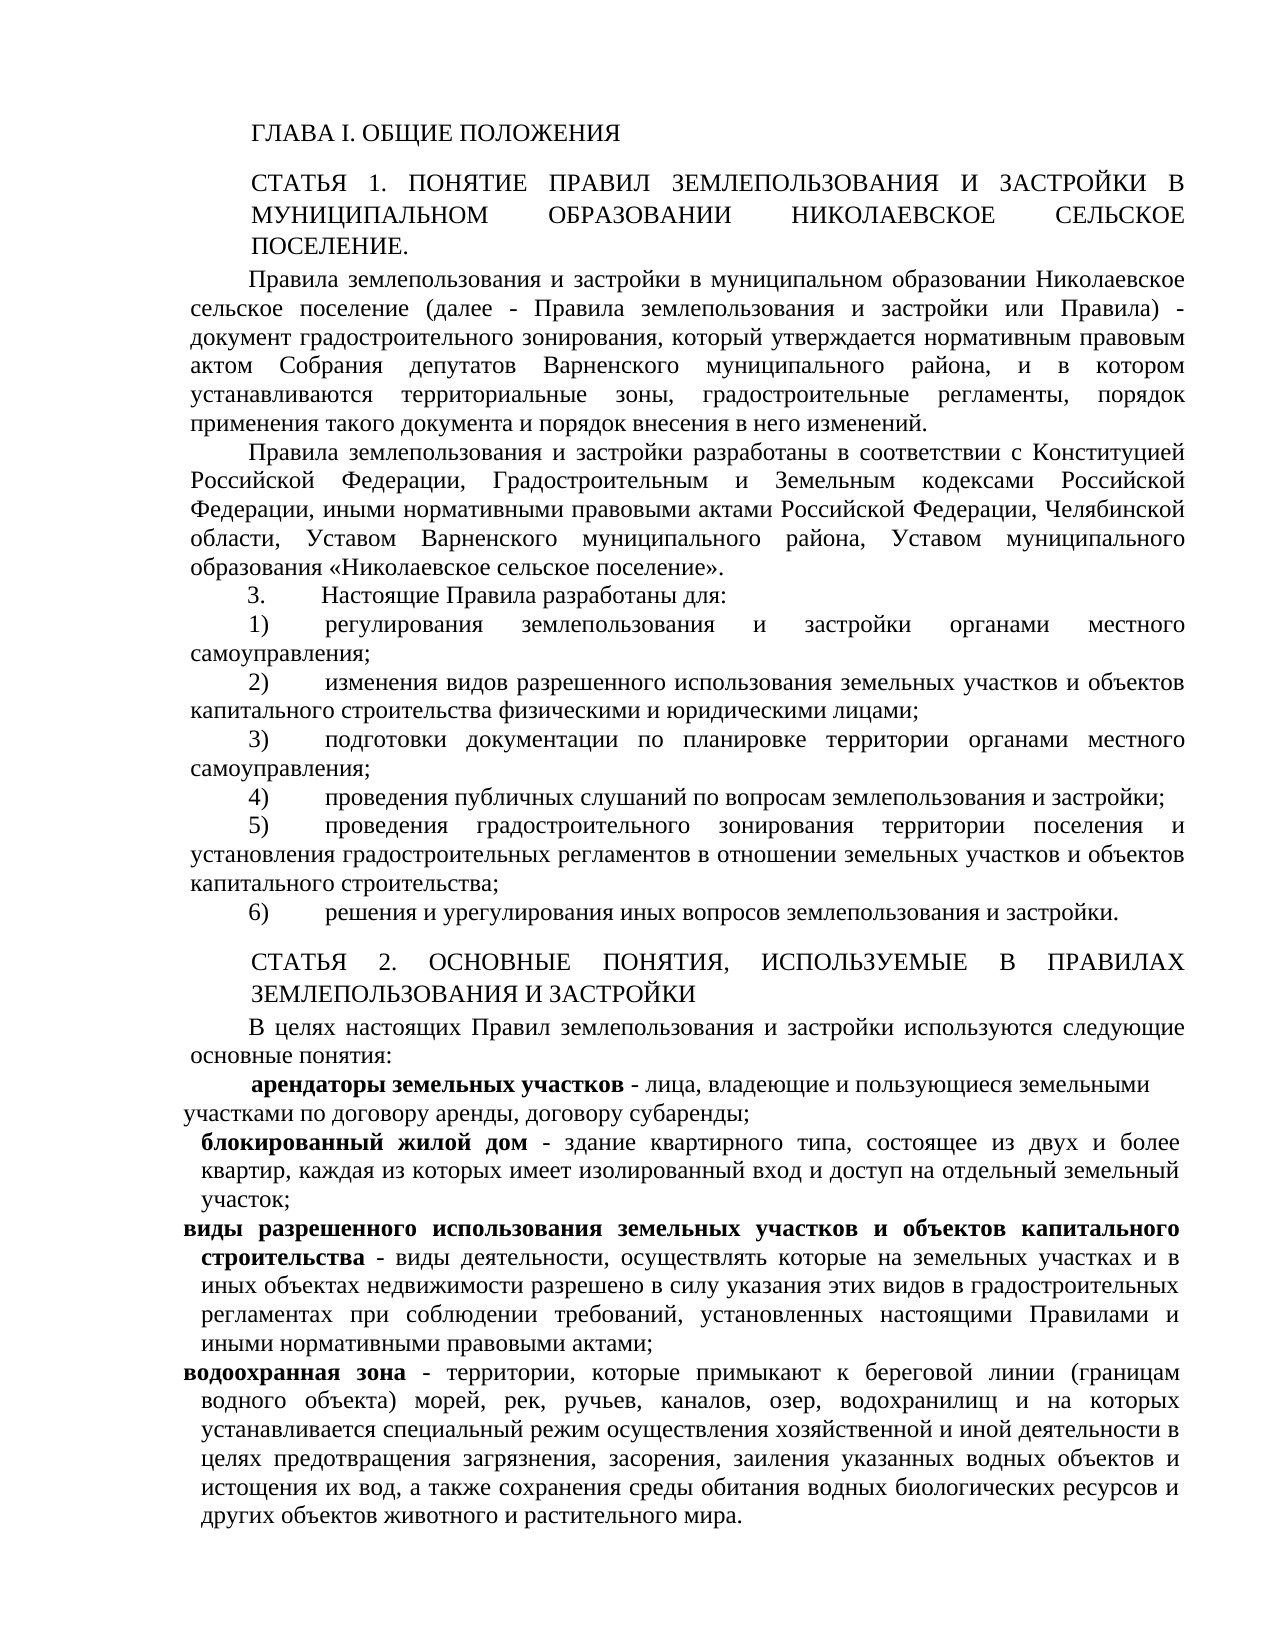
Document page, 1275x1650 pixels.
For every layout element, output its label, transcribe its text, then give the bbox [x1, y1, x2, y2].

list решения и урегулирования иных вопросов землепользования и застройки. [190, 897, 1186, 925]
text Правила землепользования и застройки в муниципальном образовании Николаевское сельское поселение (далее - Правила землепользования и застройки или Правила) - документ градостроительного зонирования, который утверждается нормативным правовым актом Собрания депутатов Варненского муниципального района, и в котором устанавливаются территориальные зоны, градостроительные регламенты, порядок применения такого документа и порядок внесения в него изменений. [190, 264, 1186, 437]
text арендаторы земельных участков - лица, владеющие и пользующиеся земельными [251, 1069, 1186, 1098]
list регулирования землепользования и застройки органами местного самоуправления; [190, 609, 1186, 667]
text Правила землепользования и застройки разработаны в соответствии с Конституцией Российской Федерации, Градостроительным и Земельным кодексами Российской Федерации, иными нормативными правовыми актами Российской Федерации, Челябинской области, Уставом Варненского муниципального района, Уставом муниципального образования «Николаевское сельское поселение». [190, 437, 1186, 580]
list проведения публичных слушаний по вопросам землепользования и застройки; [190, 782, 1186, 810]
text виды разрешенного использования земельных участков и объектов капитального строительства - виды деятельности, осуществлять которые на земельных участках и в иных объектах недвижимости разрешено в силу указания этих видов в градостроительных регламентах при соблюдении требований, установленных настоящими Правилами и иными нормативными правовыми актами; [183, 1213, 1180, 1357]
text 3. Настоящие Правила разработаны для: [177, 580, 1186, 609]
subtitle СТАТЬЯ 2. ОСНОВНЫЕ ПОНЯТИЯ, ИСПОЛЬЗУЕМЫЕ В ПРАВИЛАХ ЗЕМЛЕПОЛЬЗОВАНИЯ И ЗАСТРОЙКИ [251, 947, 1186, 1008]
text В целях настоящих Правил землепользования и застройки используются следующие основные понятия: [190, 1012, 1186, 1069]
list изменения видов разрешенного использования земельных участков и объектов капитального строительства физическими и юридическими лицами; [190, 667, 1186, 724]
text блокированный жилой дом - здание квартирного типа, состоящее из двух и более квартир, каждая из которых имеет изолированный вход и доступ на отдельный земельный участок; [183, 1127, 1180, 1213]
text водоохранная зона - территории, которые примыкают к береговой линии (границам водного объекта) морей, рек, ручьев, каналов, озер, водохранилищ и на которых устанавливается специальный режим осуществления хозяйственной и иной деятельности в целях предотвращения загрязнения, засорения, заиления указанных водных объектов и истощения их вод, а также сохранения среды обитания водных биологических ресурсов и других объектов животного и растительного мира. [183, 1357, 1180, 1529]
subtitle СТАТЬЯ 1. ПОНЯТИЕ ПРАВИЛ ЗЕМЛЕПОЛЬЗОВАНИЯ И ЗАСТРОЙКИ В МУНИЦИПАЛЬНОМ ОБРАЗОВАНИИ НИКОЛАЕВСКОЕ СЕЛЬСКОЕ ПОСЕЛЕНИЕ. [251, 168, 1186, 260]
list проведения градостроительного зонирования территории поселения и установления градостроительных регламентов в отношении земельных участков и объектов капитального строительства; [190, 810, 1186, 897]
list подготовки документации по планировке территории органами местного самоуправления; [190, 724, 1186, 782]
text ГЛАВА I. ОБЩИЕ ПОЛОЖЕНИЯ [251, 118, 1186, 147]
text участками по договору аренды, договору субаренды; [183, 1098, 1180, 1127]
